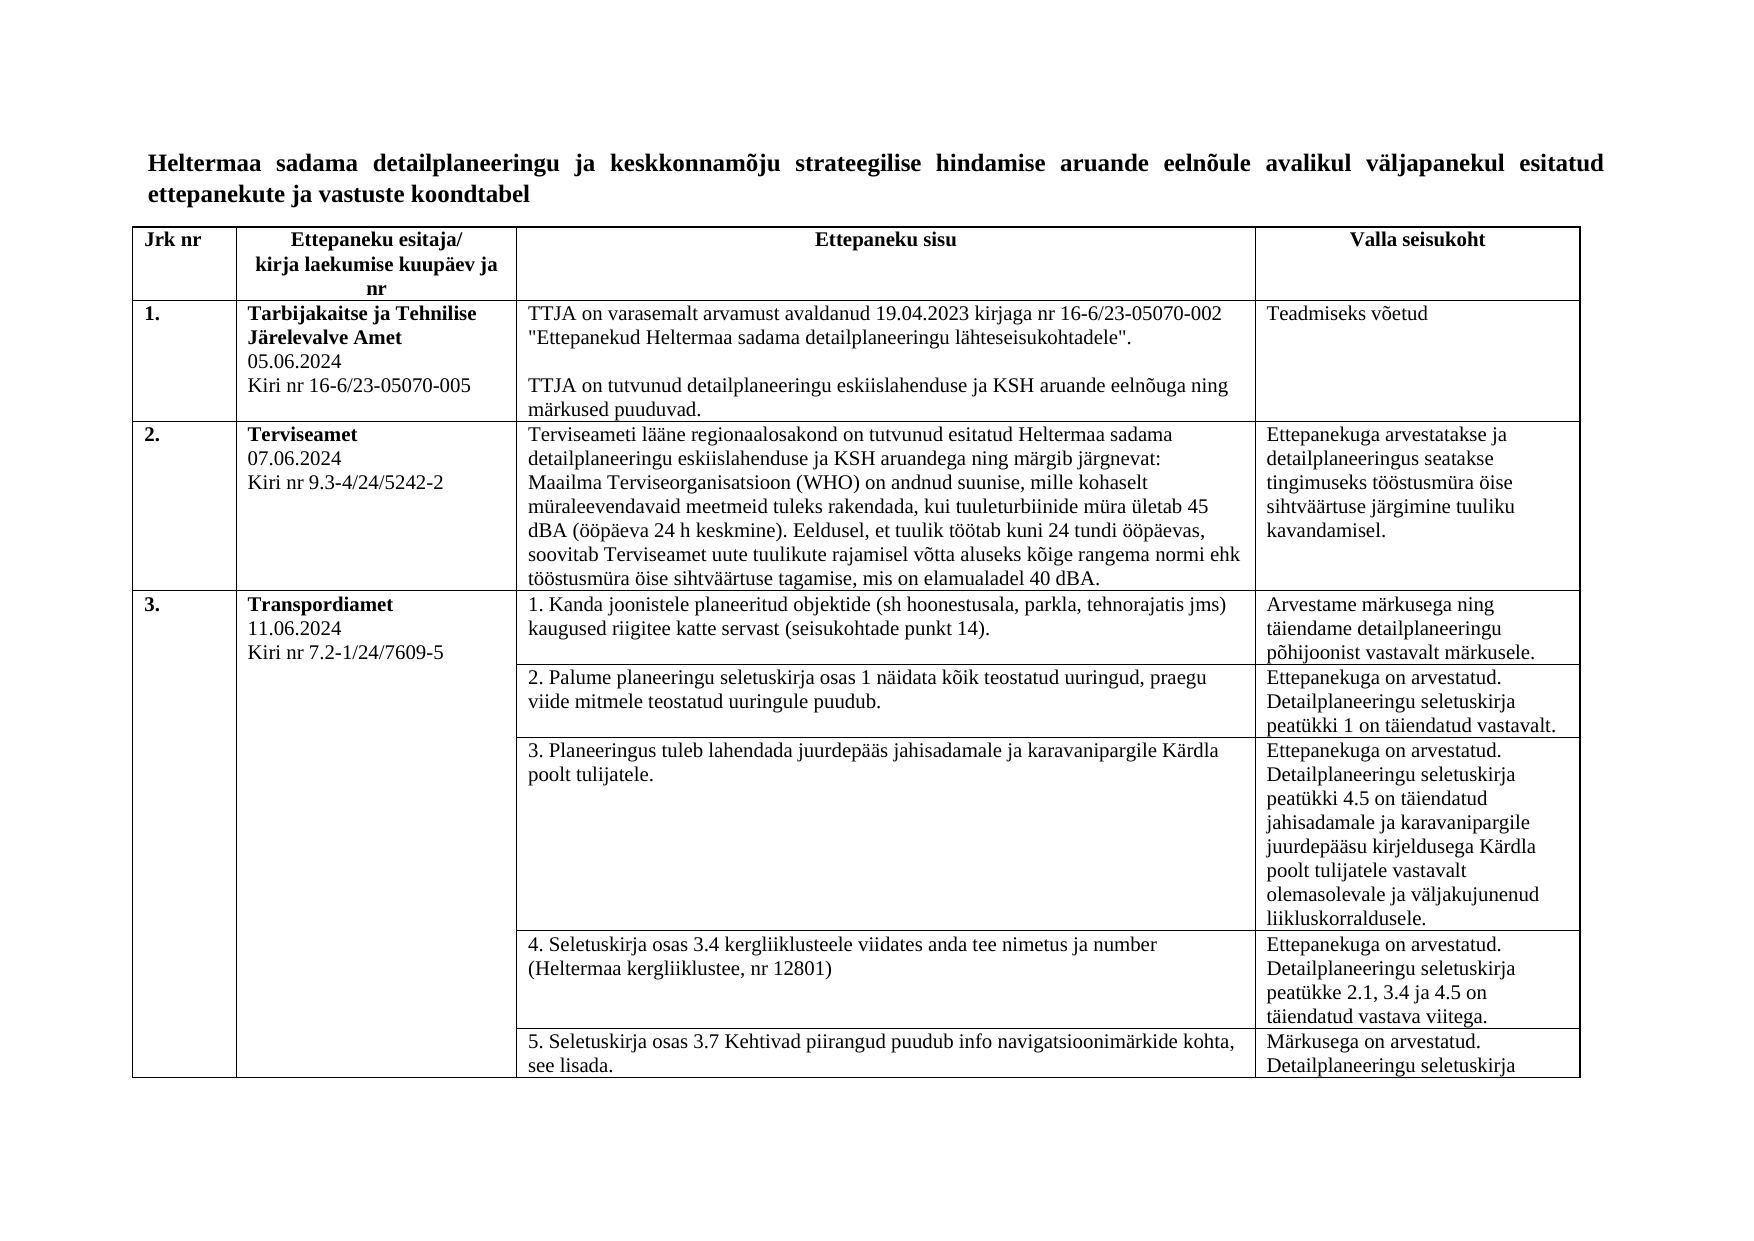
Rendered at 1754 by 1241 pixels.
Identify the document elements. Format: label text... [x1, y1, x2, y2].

table_cell 1. [133, 301, 236, 421]
table_cell Ettepanekuga on arvestatud. Detailplaneeringu seletuskirja peatükke 2.1, 3.4 ja 4.5 on täiendatud vastava viitega. [1256, 931, 1579, 1028]
table_cell Ettepanekuga on arvestatud. Detailplaneeringu seletuskirja peatükki 4.5 on täiendatud jahisadamale ja karavanipargile juurdepääsu kirjeldusega Kärdla poolt tulijatele vastavalt olemasolevale ja väljakujunenud liikluskorraldusele. [1256, 738, 1579, 930]
table_cell Terviseameti lääne regionaalosakond on tutvunud esitatud Heltermaa sadama detailplaneeringu eskiislahenduse ja KSH aruandega ning märgib järgnevat: Maailma Terviseorganisatsioon (WHO) on andnud suunise, mille kohaselt müraleevendavaid meetmeid tuleks rakendada, kui tuuleturbiinide müra ületab 45 dBA (ööpäeva 24 h keskmine). Eeldusel, et tuulik töötab kuni 24 tundi ööpäevas, soovitab Terviseamet uute tuulikute rajamisel võtta aluseks kõige rangema normi ehk tööstusmüra öise sihtväärtuse tagamise, mis on elamualadel 40 dBA. [517, 422, 1255, 590]
table_cell Arvestame märkusega ning täiendame detailplaneeringu põhijoonist vastavalt märkusele. [1256, 591, 1579, 664]
table_header Ettepaneku esitaja/ kirja laekumise kuupäev ja nr [237, 228, 516, 299]
table_cell Tarbijakaitse ja Tehnilise Järelevalve Amet 05.06.2024 Kiri nr 16-6/23-05070-005 [237, 301, 516, 421]
table_cell 3. Planeeringus tuleb lahendada juurdepääs jahisadamale ja karavanipargile Kärdla poolt tulijatele. [517, 738, 1255, 930]
table_cell Ettepanekuga on arvestatud. Detailplaneeringu seletuskirja peatükki 1 on täiendatud vastavalt. [1256, 665, 1579, 737]
table_cell 1. Kanda joonistele planeeritud objektide (sh hoonestusala, parkla, tehnorajatis jms) kaugused riigitee katte servast (seisukohtade punkt 14). [517, 591, 1255, 664]
table_header Valla seisukoht [1256, 228, 1579, 299]
table_header Jrk nr [133, 228, 236, 299]
table_cell Teadmiseks võetud [1256, 301, 1579, 421]
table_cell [1256, 1029, 1579, 1077]
table_cell 2. Palume planeeringu seletuskirja osas 1 näidata kõik teostatud uuringud, praegu viide mitmele teostatud uuringule puudub. [517, 665, 1255, 737]
table_cell 4. Seletuskirja osas 3.4 kergliiklusteele viidates anda tee nimetus ja number (Heltermaa kergliiklustee, nr 12801) [517, 931, 1255, 1028]
table_header Ettepaneku sisu [517, 228, 1255, 299]
table_cell 3. [133, 591, 236, 1077]
text Heltermaa sadama detailplaneeringu ja keskkonnamõju strateegilise hindamise aruande eelnõule avalikul väljapanekul esitatud ettepanekute ja vastuste koondtabel [148, 148, 1606, 207]
table_cell 2. [133, 422, 236, 590]
table_cell TTJA on varasemalt arvamust avaldanud 19.04.2023 kirjaga nr 16-6/23-05070-002 "Ettepanekud Heltermaa sadama detailplaneeringu lähteseisukohtadele". TTJA on tutvunud detailplaneeringu eskiislahenduse ja KSH aruande eelnõuga ning märkused puuduvad. [517, 301, 1255, 421]
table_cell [517, 1029, 1255, 1077]
table_cell Transpordiamet 11.06.2024 Kiri nr 7.2-1/24/7609-5 [237, 591, 516, 1077]
table_cell Terviseamet 07.06.2024 Kiri nr 9.3-4/24/5242-2 [237, 422, 516, 590]
table_cell Ettepanekuga arvestatakse ja detailplaneeringus seatakse tingimuseks tööstusmüra öise sihtväärtuse järgimine tuuliku kavandamisel. [1256, 422, 1579, 590]
